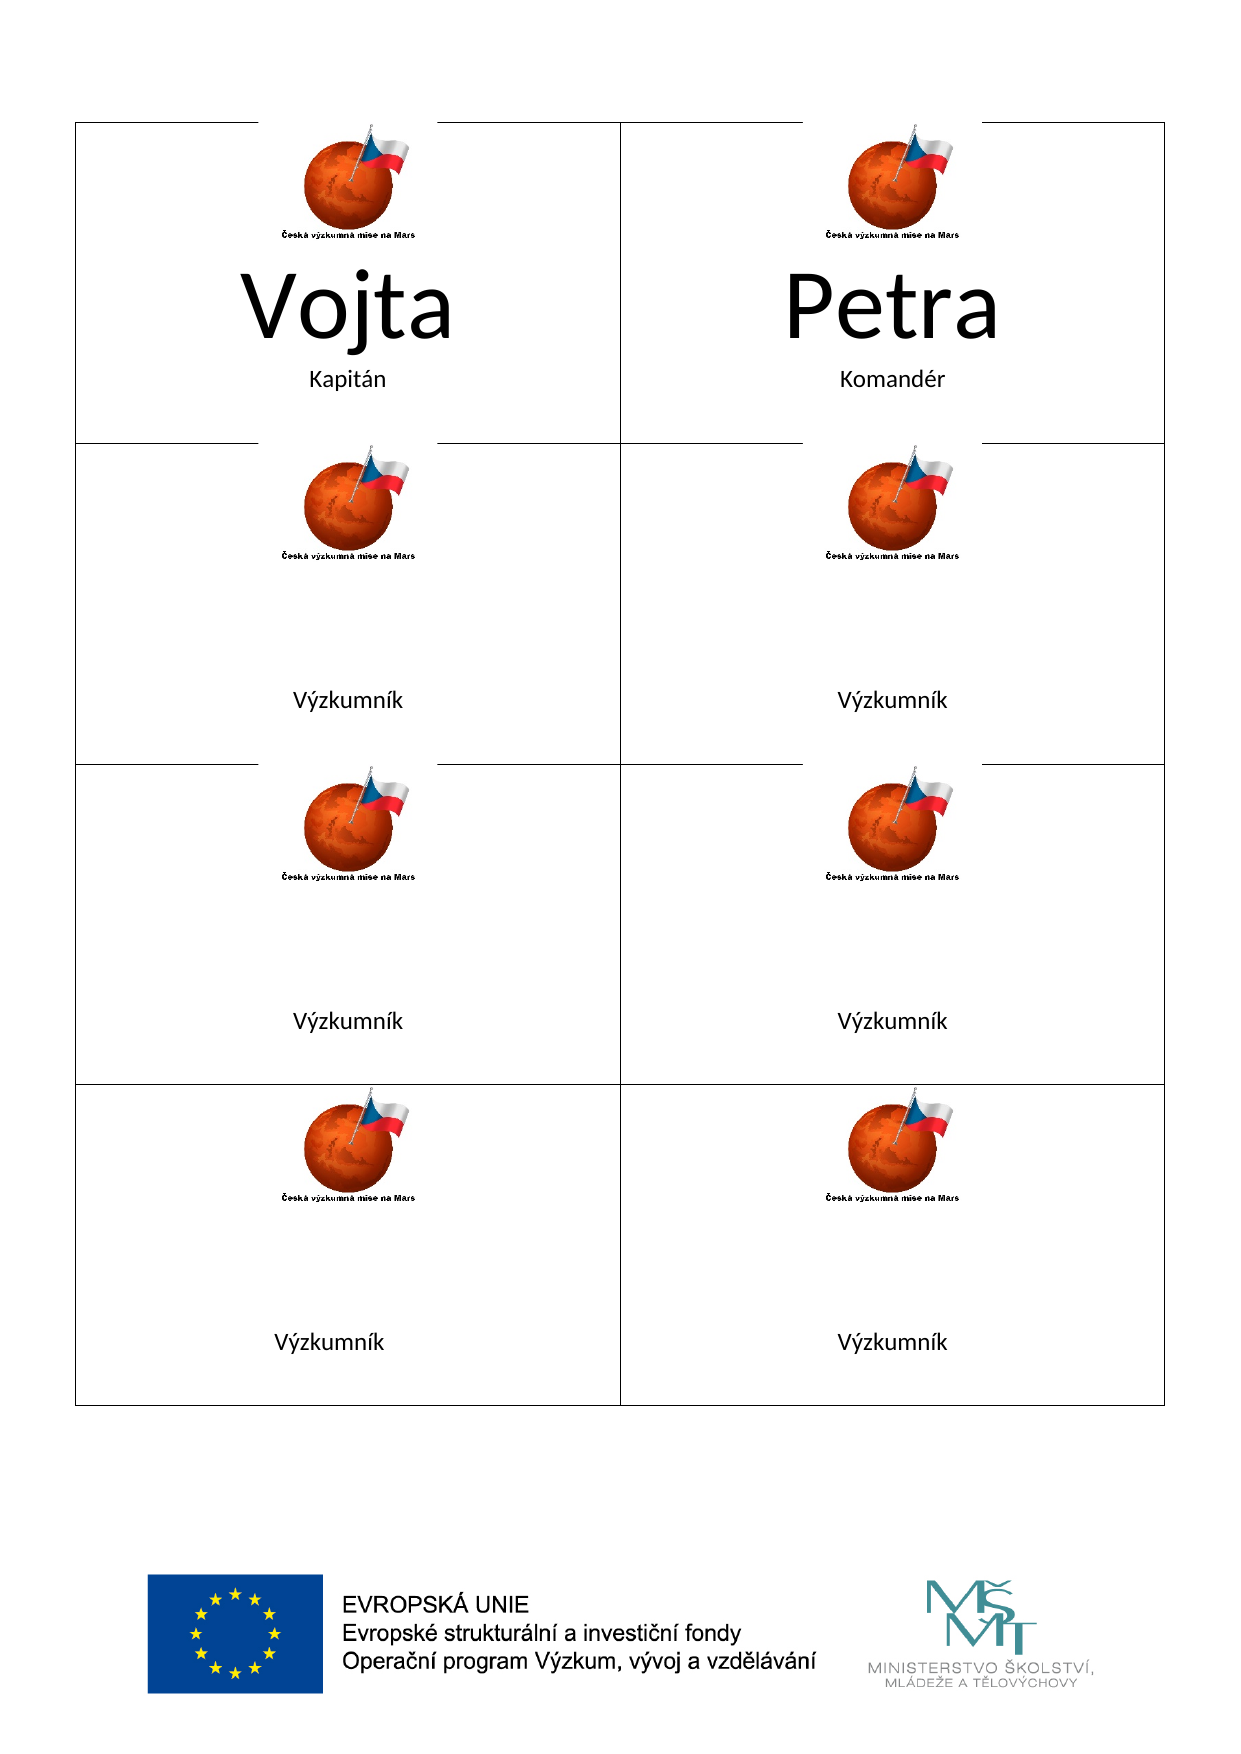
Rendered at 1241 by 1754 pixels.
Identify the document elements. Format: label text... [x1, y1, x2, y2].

picture [258, 122, 438, 241]
picture [88, 1515, 1152, 1752]
table_header Petra Komandér [621, 123, 1164, 443]
picture [258, 1085, 438, 1204]
picture [802, 122, 982, 241]
picture [802, 443, 982, 562]
table_cell Výzkumník [621, 765, 1164, 1084]
picture [258, 764, 438, 883]
table_cell Výzkumník [621, 444, 1164, 763]
table_cell Výzkumník [76, 444, 620, 763]
picture [802, 1085, 982, 1204]
table_cell Výzkumník [76, 765, 620, 1084]
table_cell Výzkumník [621, 1085, 1164, 1405]
table_cell Výzkumník [76, 1085, 620, 1405]
picture [802, 764, 982, 883]
picture [258, 443, 438, 562]
table_header Vojta Kapitán [76, 123, 620, 443]
